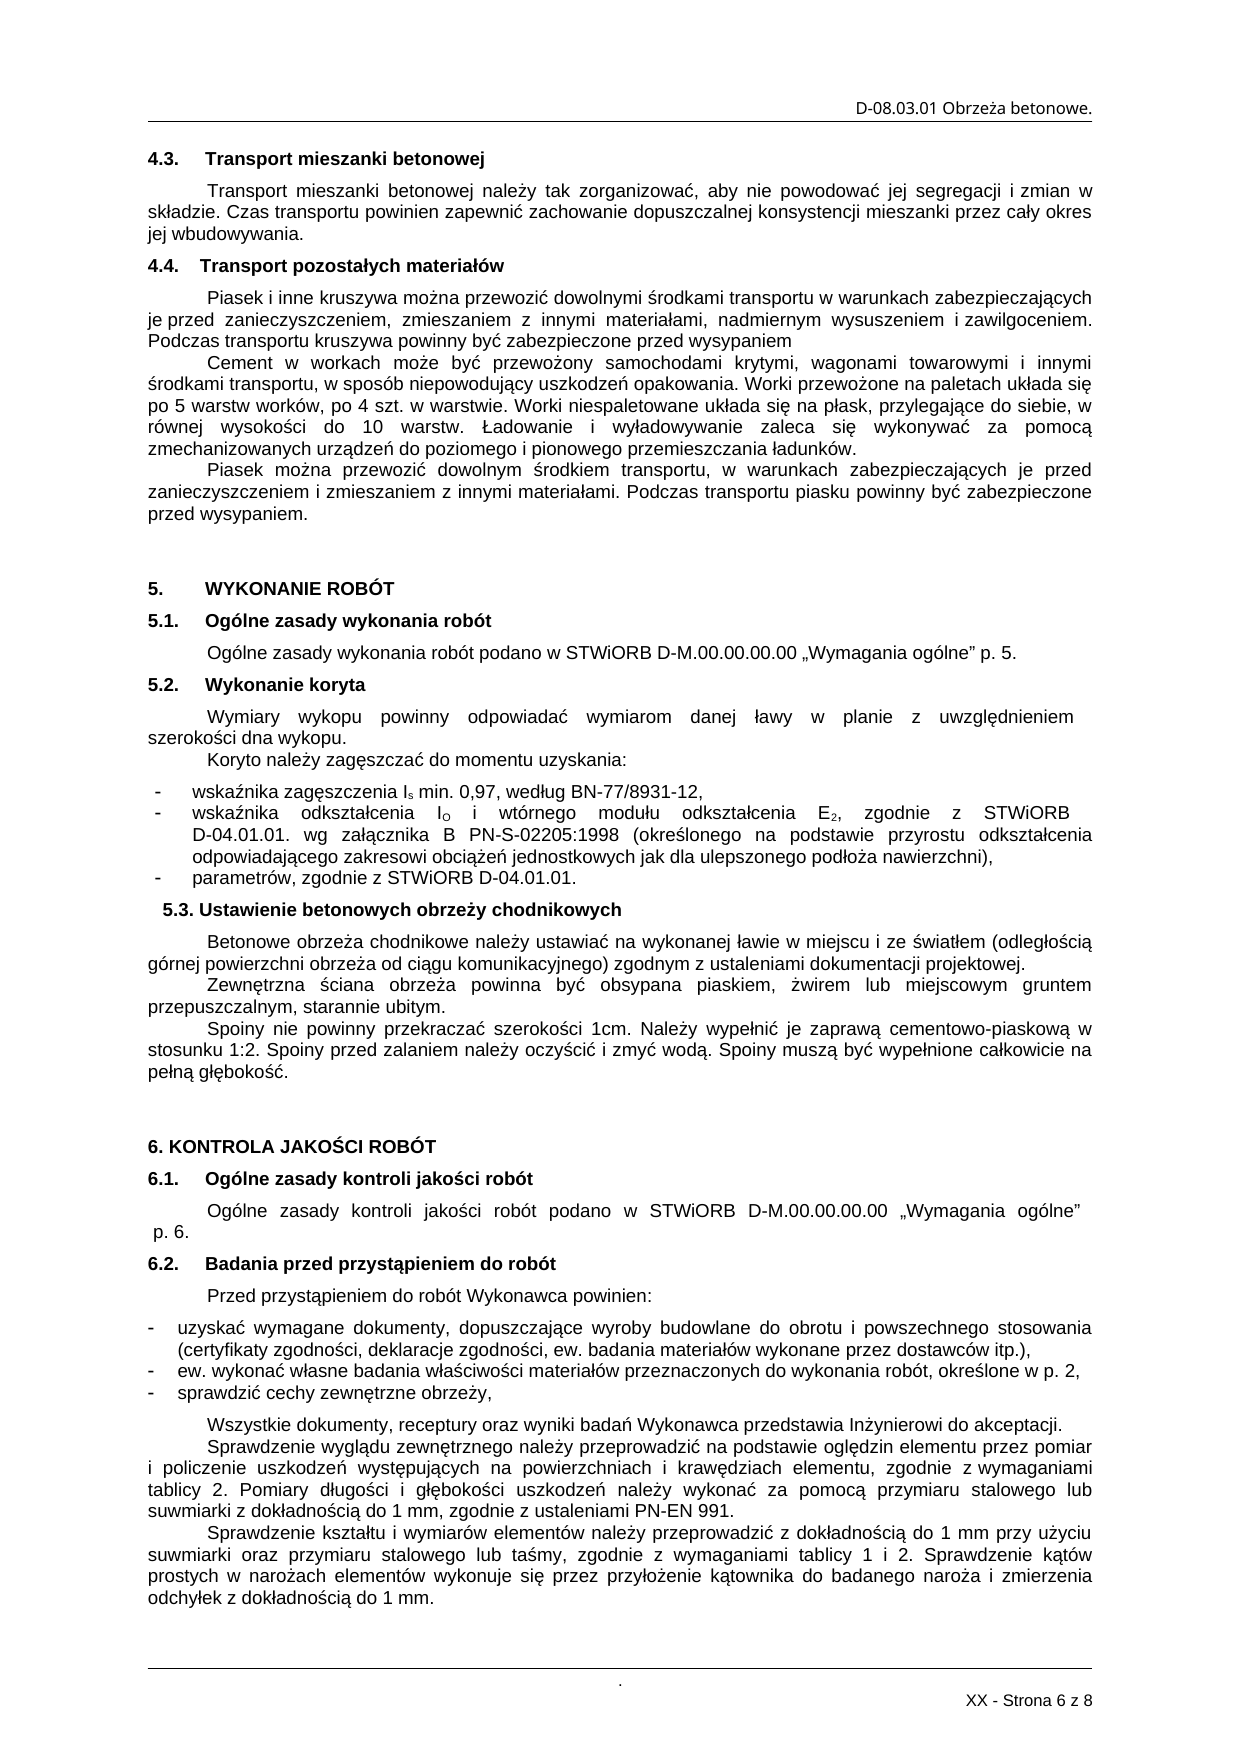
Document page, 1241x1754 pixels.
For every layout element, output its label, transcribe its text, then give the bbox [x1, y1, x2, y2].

text Piasek można przewozić dowolnym środkiem transportu, w warunkach zabezpieczających je przed zanieczyszczeniem i zmieszaniem z innymi materiałami. Podczas transportu piasku powinny być zabezpieczone przed wysypaniem. [148, 459, 1092, 524]
text Ogólne zasady kontroli jakości robót podano w STWiORB D-M.00.00.00.00 „Wymagania ogólne” p. 6. [148, 1199, 1092, 1243]
text Cement w workach może być przewożony samochodami krytymi, wagonami towarowymi i innymi środkami transportu, w sposób niepowodujący uszkodzeń opakowania. Worki przewożone na paletach układa się po 5 warstw worków, po 4 szt. w warstwie. Worki niespaletowane układa się na płask, przylegające do siebie, w równej wysokości do 10 warstw. Ładowanie i wyładowywanie zaleca się wykonywać za pomocą zmechanizowanych urządzeń do poziomego i pionowego przemieszczania ładunków. [148, 351, 1092, 459]
text Ogólne zasady kontroli jakości robót [148, 1167, 1092, 1189]
text Koryto należy zagęszczać do momentu uzyskania: [148, 748, 1092, 770]
text Wszystkie dokumenty, receptury oraz wyniki badań Wykonawca przedstawia Inżynierowi do akceptacji. [148, 1414, 1092, 1436]
text KONTROLA JAKOŚCI ROBÓT [148, 1136, 1092, 1157]
text Przed przystąpieniem do robót Wykonawca powinien: [148, 1285, 1092, 1307]
text Spoiny nie powinny przekraczać szerokości 1cm. Należy wypełnić je zaprawą cementowo-piaskową w stosunku 1:2. Spoiny przed zalaniem należy oczyścić i zmyć wodą. Spoiny muszą być wypełnione całkowicie na pełną głębokość. [148, 1017, 1092, 1082]
text ew. wykonać własne badania właściwości materiałów przeznaczonych do wykonania robót, określone w p. 2, [148, 1360, 1092, 1382]
text wskaźnika odkształcenia IO i wtórnego modułu odkształcenia E2, zgodnie z STWiORB D-04.01.01. wg załącznika B PN-S-02205:1998 (określonego na podstawie przyrostu odkształcenia odpowiadającego zakresowi obciążeń jednostkowych jak dla ulepszonego podłoża nawierzchni), [154, 802, 1092, 867]
text Piasek i inne kruszywa można przewozić dowolnymi środkami transportu w warunkach zabezpieczających je przed zanieczyszczeniem, zmieszaniem z innymi materiałami, nadmiernym wysuszeniem i zawilgoceniem. Podczas transportu kruszywa powinny być zabezpieczone przed wysypaniem [148, 287, 1092, 351]
text Transport mieszanki betonowej [148, 148, 1092, 169]
text Badania przed przystąpieniem do robót [148, 1253, 1092, 1274]
text WYKONANIE ROBÓT [148, 577, 1092, 599]
text Zewnętrzna ściana obrzeża powinna być obsypana piaskiem, żwirem lub miejscowym gruntem przepuszczalnym, starannie ubitym. [148, 974, 1092, 1017]
text Ogólne zasady wykonania robót [148, 609, 1092, 631]
text parametrów, zgodnie z STWiORB D-04.01.01. [154, 867, 1092, 889]
text Wymiary wykopu powinny odpowiadać wymiarom danej ławy w planie z uwzględnieniem szerokości dna wykopu. [148, 705, 1092, 748]
text sprawdzić cechy zewnętrzne obrzeży, [148, 1382, 1092, 1403]
text Wykonanie koryta [148, 673, 1092, 695]
text Transport mieszanki betonowej należy tak zorganizować, aby nie powodować jej segregacji i zmian w składzie. Czas transportu powinien zapewnić zachowanie dopuszczalnej konsystencji mieszanki przez cały okres jej wbudowywania. [148, 180, 1092, 244]
text Ogólne zasady wykonania robót podano w STWiORB D-M.00.00.00.00 „Wymagania ogólne” p. 5. [148, 641, 1092, 663]
text Sprawdzenie kształtu i wymiarów elementów należy przeprowadzić z dokładnością do 1 mm przy użyciu suwmiarki oraz przymiaru stalowego lub taśmy, zgodnie z wymaganiami tablicy 1 i 2. Sprawdzenie kątów prostych w narożach elementów wykonuje się przez przyłożenie kątownika do badanego naroża i zmierzenia odchyłek z dokładnością do 1 mm. [148, 1522, 1092, 1608]
text Betonowe obrzeża chodnikowe należy ustawiać na wykonanej ławie w miejscu i ze światłem (odległością górnej powierzchni obrzeża od ciągu komunikacyjnego) zgodnym z ustaleniami dokumentacji projektowej. [148, 931, 1092, 974]
text Transport pozostałych materiałów [148, 255, 1092, 276]
text Sprawdzenie wyglądu zewnętrznego należy przeprowadzić na podstawie oględzin elementu przez pomiar i policzenie uszkodzeń występujących na powierzchniach i krawędziach elementu, zgodnie z wymaganiami tablicy 2. Pomiary długości i głębokości uszkodzeń należy wykonać za pomocą przymiaru stalowego lub suwmiarki z dokładnością do 1 mm, zgodnie z ustaleniami PN-EN 991. [148, 1436, 1092, 1522]
text uzyskać wymagane dokumenty, dopuszczające wyroby budowlane do obrotu i powszechnego stosowania (certyfikaty zgodności, deklaracje zgodności, ew. badania materiałów wykonane przez dostawców itp.), [148, 1317, 1092, 1360]
text Ustawienie betonowych obrzeży chodnikowych [162, 899, 1092, 921]
text wskaźnika zagęszczenia Is min. 0,97, według BN-77/8931-12, [154, 781, 1092, 802]
